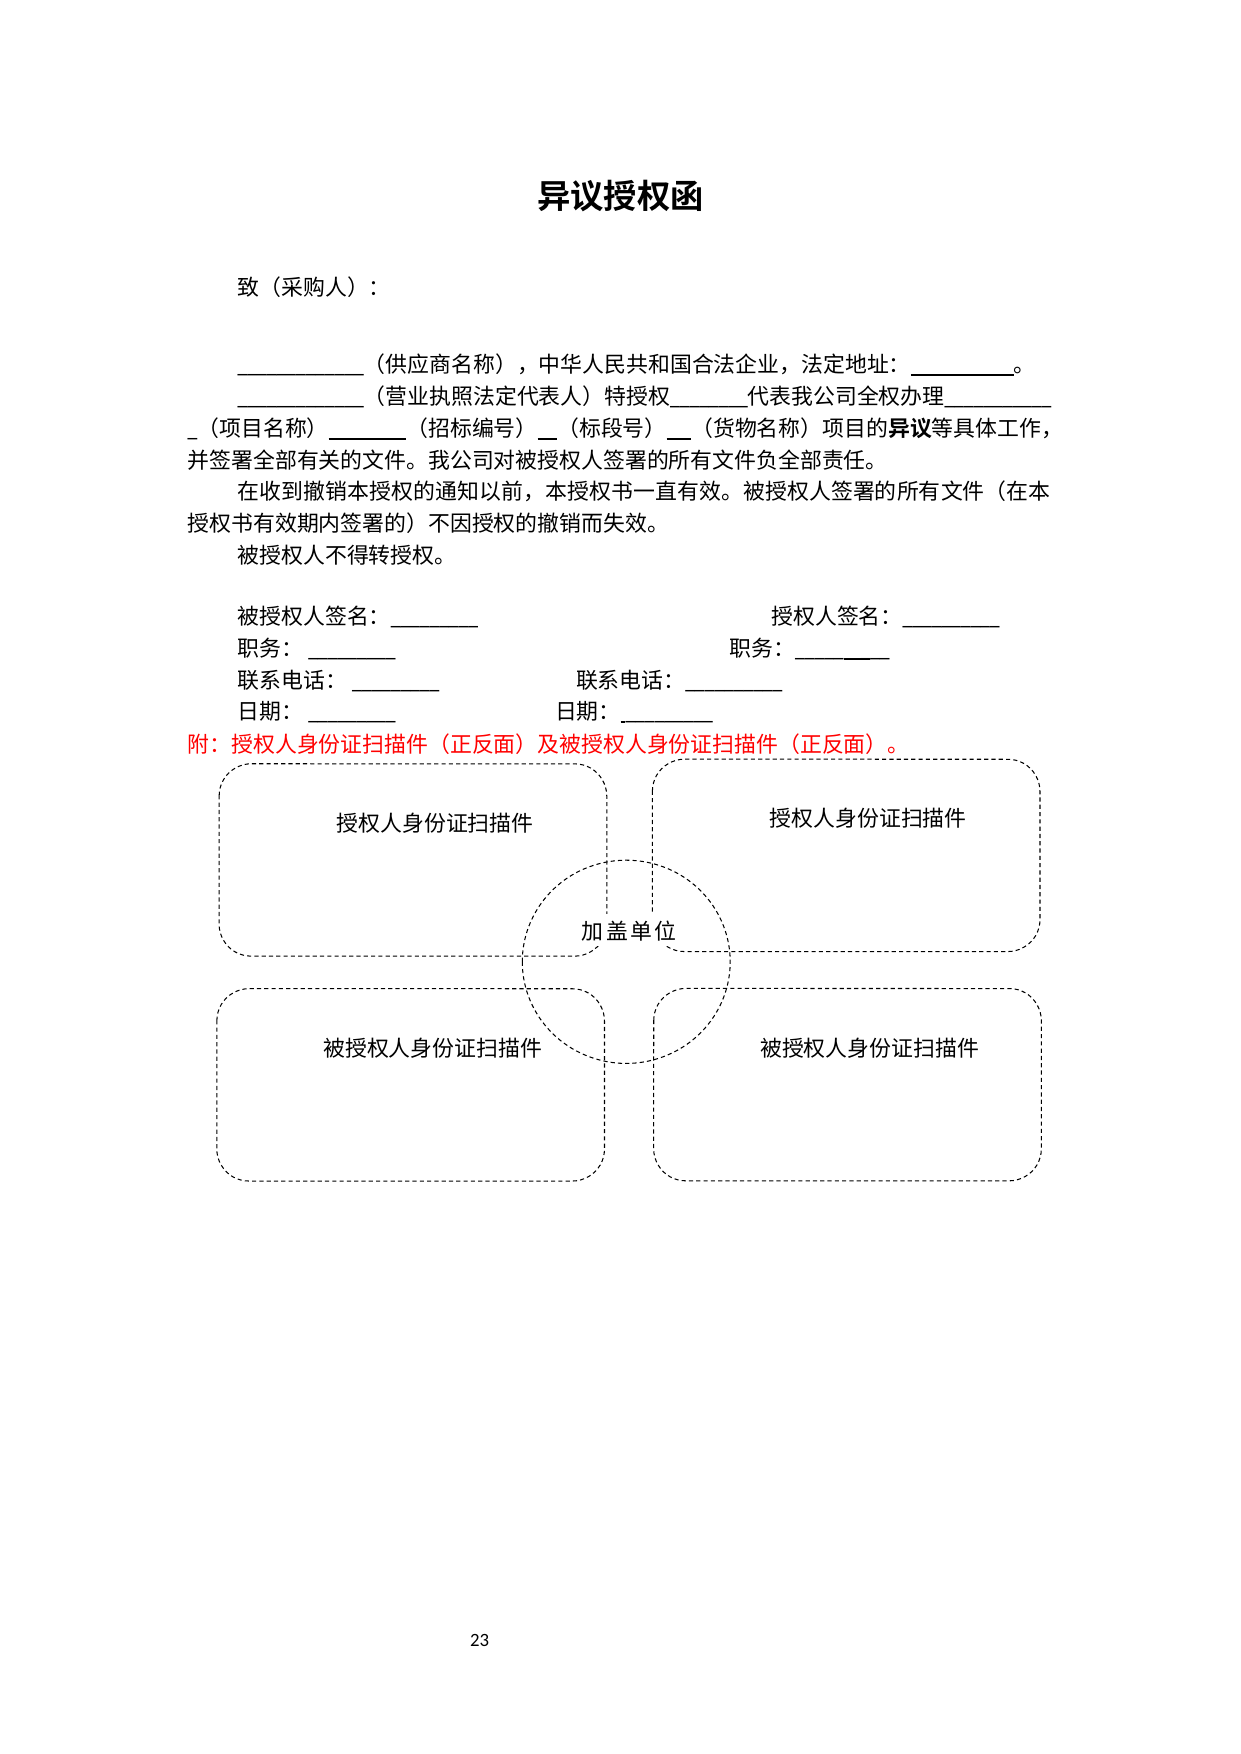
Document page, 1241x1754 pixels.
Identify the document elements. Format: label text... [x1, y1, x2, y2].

text 异议授权函 [187, 162, 1053, 227]
text _____________（营业执照法定代表人）特授权________代表我公司全权办理____________（项目名称） （招标编号） （标段号） （货物名称）项目的异议等具体工作，并签署全部有关的文件。我公司对被授权人签署的所有文件负全部责任。 [187, 379, 1053, 474]
text 被授权人不得转授权。 [187, 538, 1053, 569]
text 在收到撤销本授权的通知以前，本授权书一直有效。被授权人签署的所有文件（在本授权书有效期内签署的）不因授权的撤销而失效。 [187, 474, 1053, 538]
text 职务： _________ 职务：_____ ___ [187, 631, 1053, 663]
text 联系电话： _________ 联系电话：__________ [187, 663, 1053, 694]
text 致（采购人）： [187, 269, 1053, 301]
text 日期： _________ 日期： _________ [187, 694, 1053, 726]
text _____________（供应商名称），中华人民共和国合法企业，法定地址： 。 [187, 347, 1053, 379]
text 被授权人签名：_________ 授权人签名：__________ [187, 599, 1053, 631]
text 附：授权人身份证扫描件（正反面）及被授权人身份证扫描件（正反面）。 [187, 726, 990, 759]
